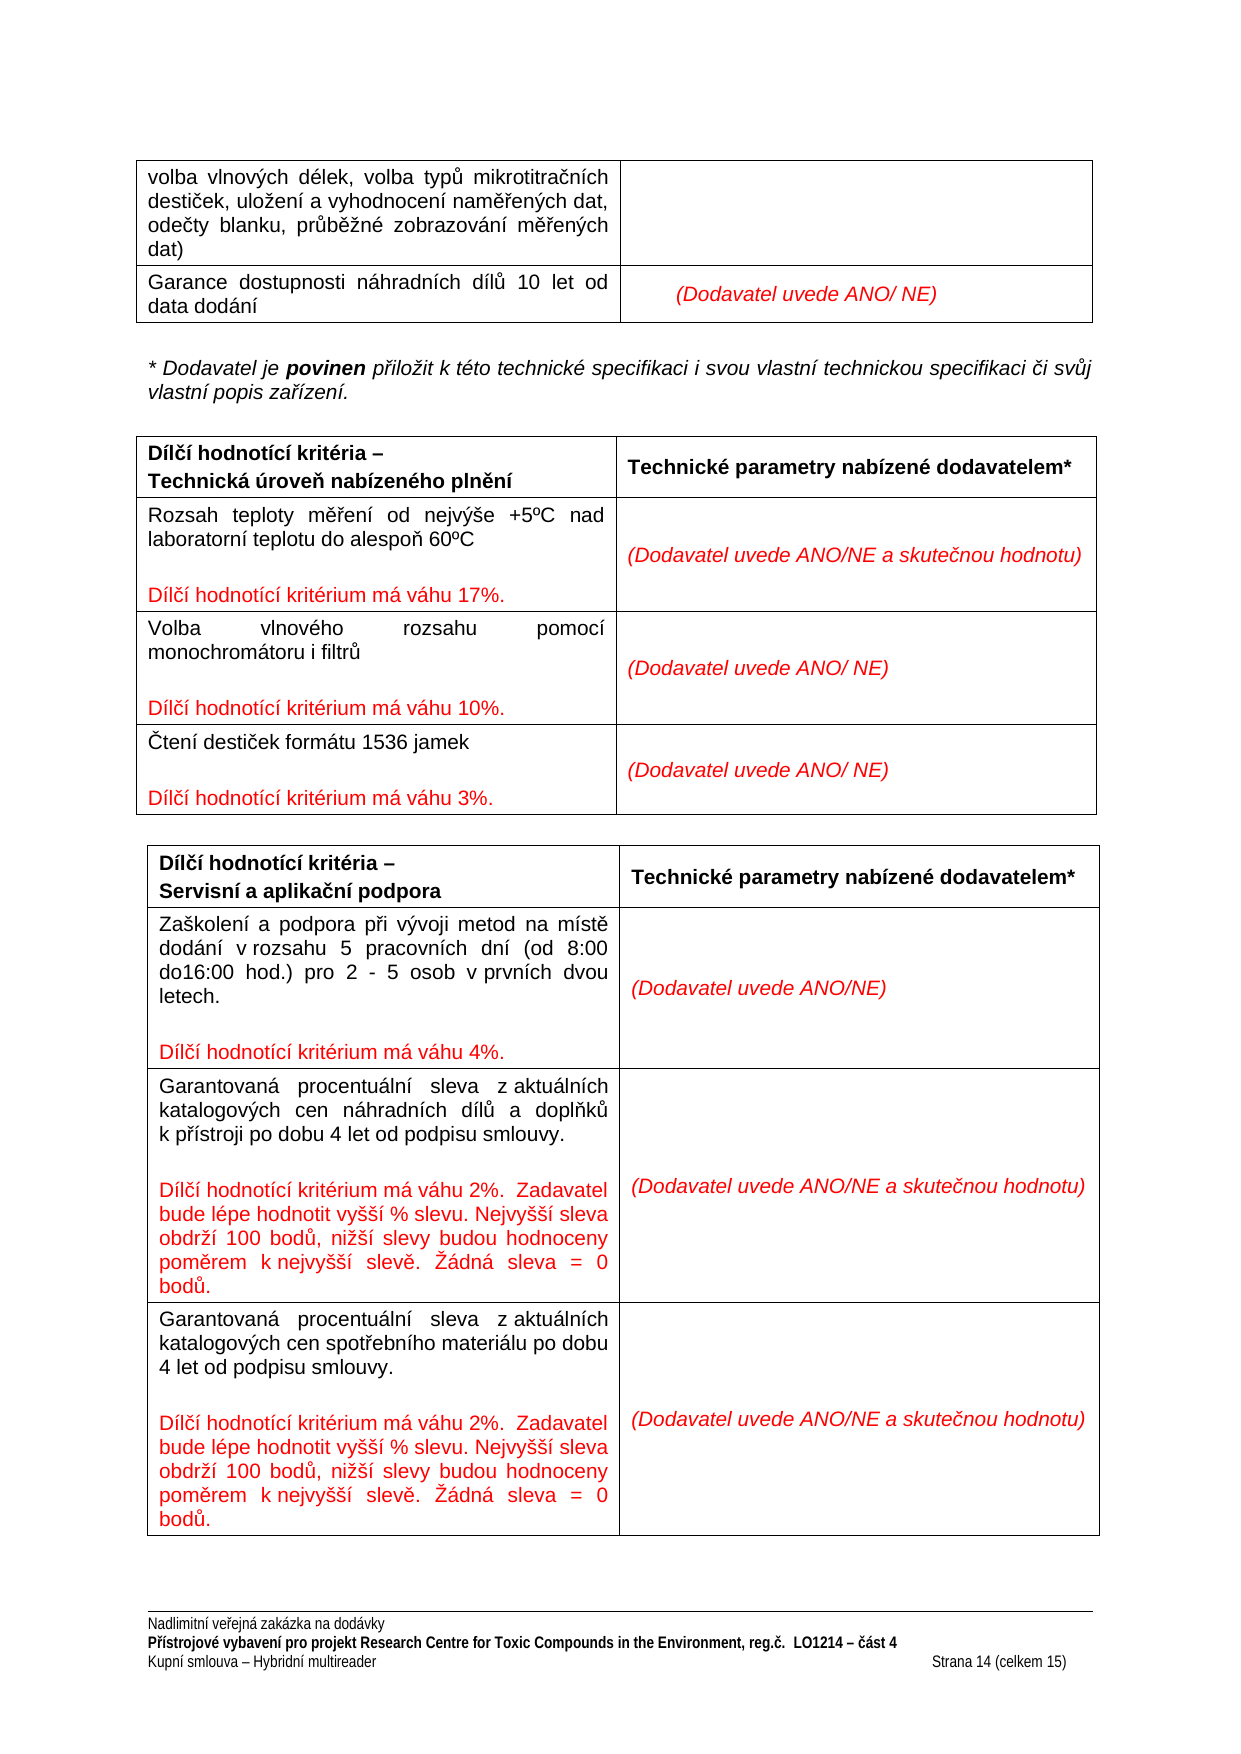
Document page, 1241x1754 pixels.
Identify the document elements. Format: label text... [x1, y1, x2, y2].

table_cell (Dodavatel uvede ANO/NE a skutečnou hodnotu) [620, 1303, 1099, 1535]
table_cell Garance dostupnosti náhradních dílů 10 let od data dodání [137, 266, 620, 322]
table_header Technické parametry nabízené dodavatelem* [617, 437, 1096, 497]
table_header Dílčí hodnotící kritéria – Technická úroveň nabízeného plnění [137, 437, 616, 497]
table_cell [621, 161, 1092, 265]
table_cell Rozsah teploty měření od nejvýše +5ºC nad laboratorní teplotu do alespoň 60ºC Dílčí hodnotící kritérium má váhu 17%. [137, 498, 616, 611]
table_cell Čtení destiček formátu 1536 jamek Dílčí hodnotící kritérium má váhu 3%. [137, 725, 616, 814]
table_cell Garantovaná procentuální sleva z aktuálních katalogových cen náhradních dílů a doplňků k přístroji po dobu 4 let od podpisu smlouvy. Dílčí hodnotící kritérium má váhu 2%. Zadavatel bude lépe hodnotit vyšší % slevu. Nejvyšší sleva obdrží 100 bodů, nižší slevy budou hodnoceny poměrem k nejvyšší slevě. Žádná sleva = 0 bodů. [148, 1069, 619, 1302]
table_cell (Dodavatel uvede ANO/ NE) [617, 725, 1096, 814]
table_header Dílčí hodnotící kritéria – Servisní a aplikační podpora [148, 846, 619, 907]
table_cell (Dodavatel uvede ANO/ NE) [617, 612, 1096, 724]
table_cell (Dodavatel uvede ANO/NE a skutečnou hodnotu) [620, 1069, 1099, 1302]
text * Dodavatel je povinen přiložit k této technické specifikaci i svou vlastní technickou specifikaci či svůj vlastní popis zařízení. [148, 356, 1093, 403]
table_cell (Dodavatel uvede ANO/NE a skutečnou hodnotu) [617, 498, 1096, 611]
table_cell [137, 161, 620, 265]
table_cell (Dodavatel uvede ANO/ NE) [621, 266, 1092, 322]
table_cell (Dodavatel uvede ANO/NE) [620, 908, 1099, 1068]
table_header Technické parametry nabízené dodavatelem* [620, 846, 1099, 907]
table_cell Volba vlnového rozsahu pomocí monochromátoru i filtrů Dílčí hodnotící kritérium má váhu 10%. [137, 612, 616, 724]
table_cell Garantovaná procentuální sleva z aktuálních katalogových cen spotřebního materiálu po dobu 4 let od podpisu smlouvy. Dílčí hodnotící kritérium má váhu 2%. Zadavatel bude lépe hodnotit vyšší % slevu. Nejvyšší sleva obdrží 100 bodů, nižší slevy budou hodnoceny poměrem k nejvyšší slevě. Žádná sleva = 0 bodů. [148, 1303, 619, 1535]
table_cell Zaškolení a podpora při vývoji metod na místě dodání v rozsahu 5 pracovních dní (od 8:00 do16:00 hod.) pro 2 - 5 osob v prvních dvou letech. Dílčí hodnotící kritérium má váhu 4%. [148, 908, 619, 1068]
